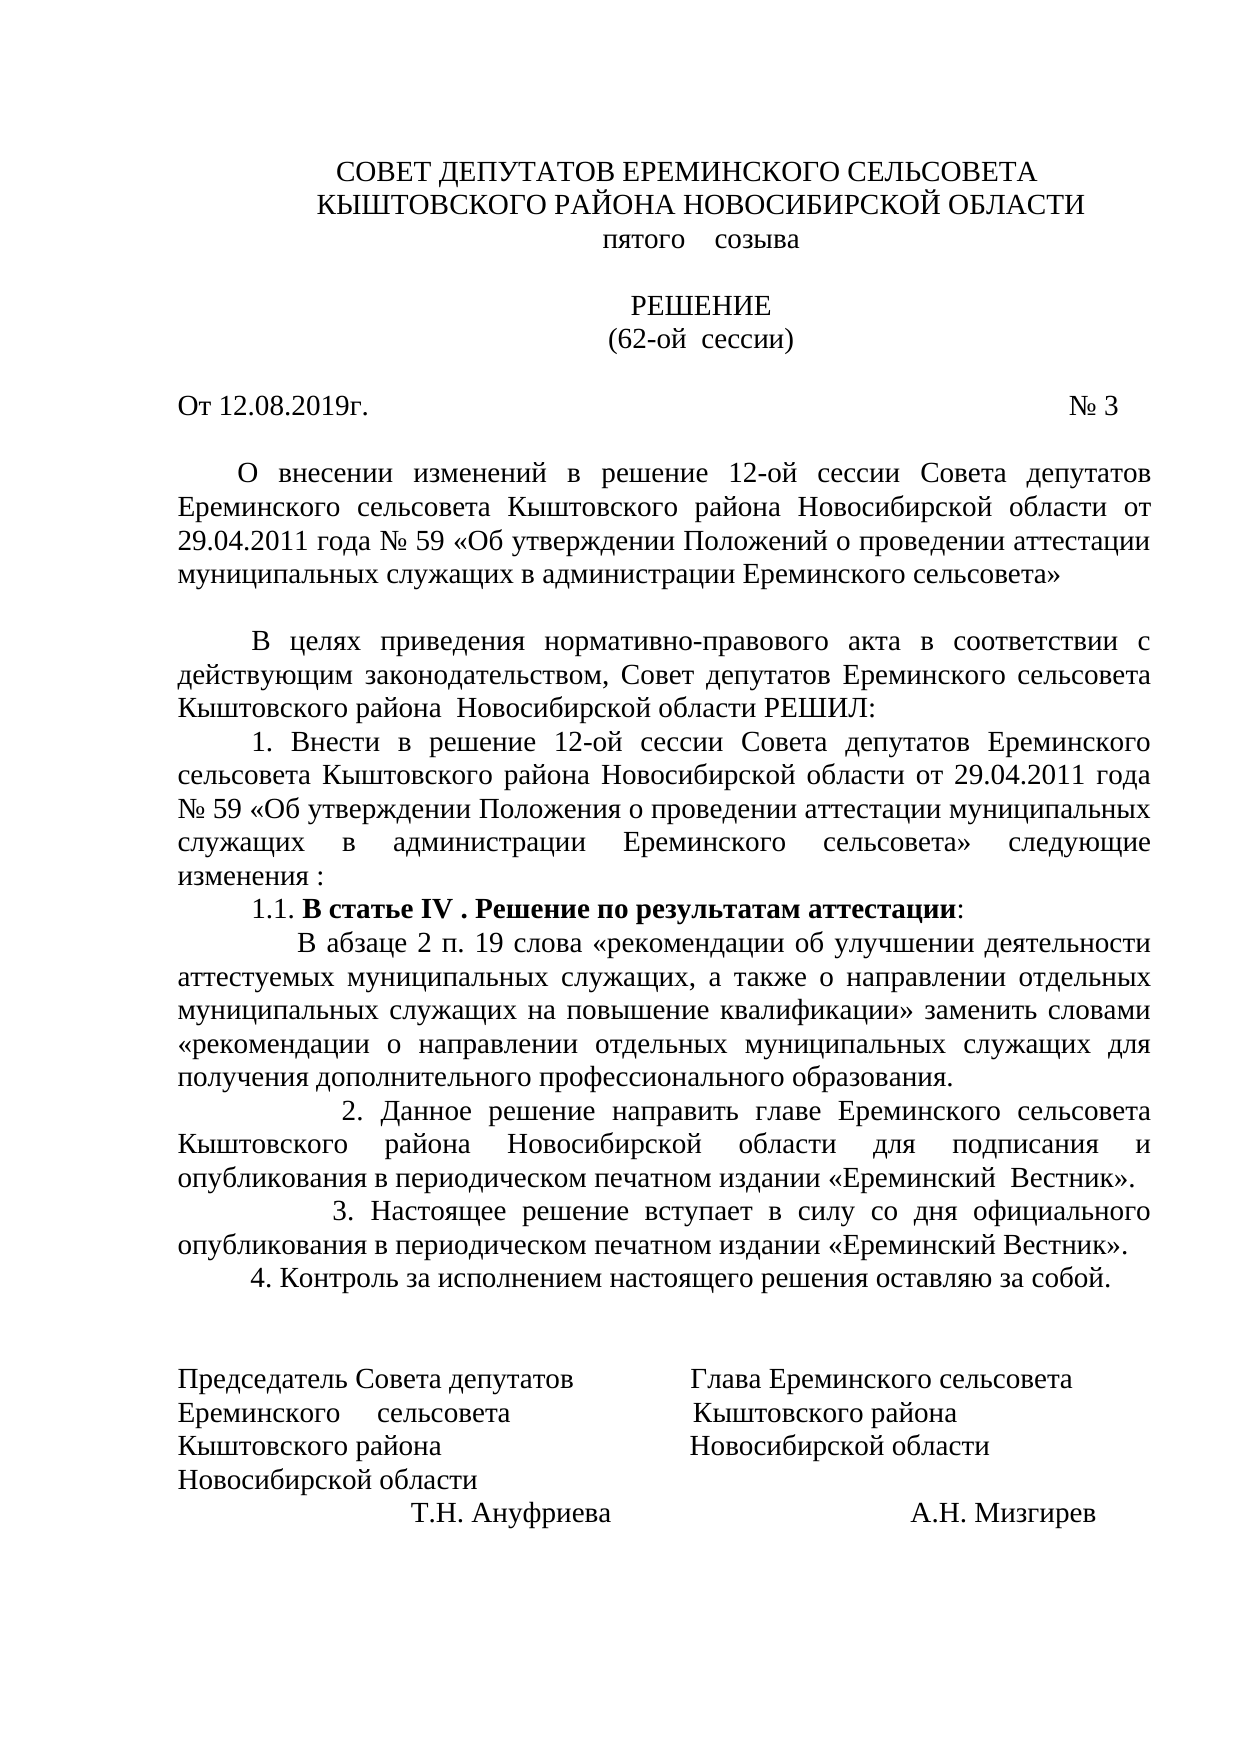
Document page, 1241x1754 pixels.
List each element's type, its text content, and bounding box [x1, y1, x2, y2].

text 1.1. В статье IV . Решение по результатам аттестации: [177, 892, 1152, 925]
text (62-ой сессии) [177, 321, 1152, 355]
text О внесении изменений в решение 12-ой сессии Совета депутатов Ереминского сельсовета Кыштовского района Новосибирской области от 29.04.2011 года № 59 «Об утверждении Положений о проведении аттестации муниципальных служащих в администрации Ереминского сельсовета» [177, 456, 1152, 590]
text Новосибирской области [177, 1462, 1152, 1495]
text Т.Н. Ануфриева А.Н. Мизгирев [177, 1495, 1152, 1529]
text СОВЕТ ДЕПУТАТОВ ЕРЕМИНСКОГО СЕЛЬСОВЕТА [177, 154, 1152, 187]
text Кыштовского района Новосибирской области [177, 1428, 1152, 1462]
text Председатель Совета депутатов Глава Ереминского сельсовета [177, 1361, 1152, 1395]
text пятого созыва [177, 221, 1152, 254]
text 4. Контроль за исполнением настоящего решения оставляю за собой. [177, 1261, 1152, 1294]
text 1. Внести в решение 12-ой сессии Совета депутатов Ереминского сельсовета Кыштовского района Новосибирской области от 29.04.2011 года № 59 «Об утверждении Положения о проведении аттестации муниципальных служащих в администрации Ереминского сельсовета» следующие изменения : [177, 724, 1152, 892]
text В абзаце 2 п. 19 слова «рекомендации об улучшении деятельности аттестуемых муниципальных служащих, а также о направлении отдельных муниципальных служащих на повышение квалификации» заменить словами «рекомендации о направлении отдельных муниципальных служащих для получения дополнительного профессионального образования. [177, 925, 1152, 1093]
text Ереминского сельсовета Кыштовского района [177, 1395, 1152, 1428]
text В целях приведения нормативно-правового акта в соответствии с действующим законодательством, Совет депутатов Ереминского сельсовета Кыштовского района Новосибирской области РЕШИЛ: [177, 623, 1152, 724]
text От 12.08.2019г. № 3 [177, 388, 1152, 422]
text 2. Данное решение направить главе Ереминского сельсовета Кыштовского района Новосибирской области для подписания и опубликования в периодическом печатном издании «Ереминский Вестник». [177, 1093, 1152, 1193]
text РЕШЕНИЕ [177, 288, 1152, 321]
text 3. Настоящее решение вступает в силу со дня официального опубликования в периодическом печатном издании «Ереминский Вестник». [177, 1193, 1152, 1261]
text КЫШТОВСКОГО РАЙОНА НОВОСИБИРСКОЙ ОБЛАСТИ [177, 187, 1152, 221]
